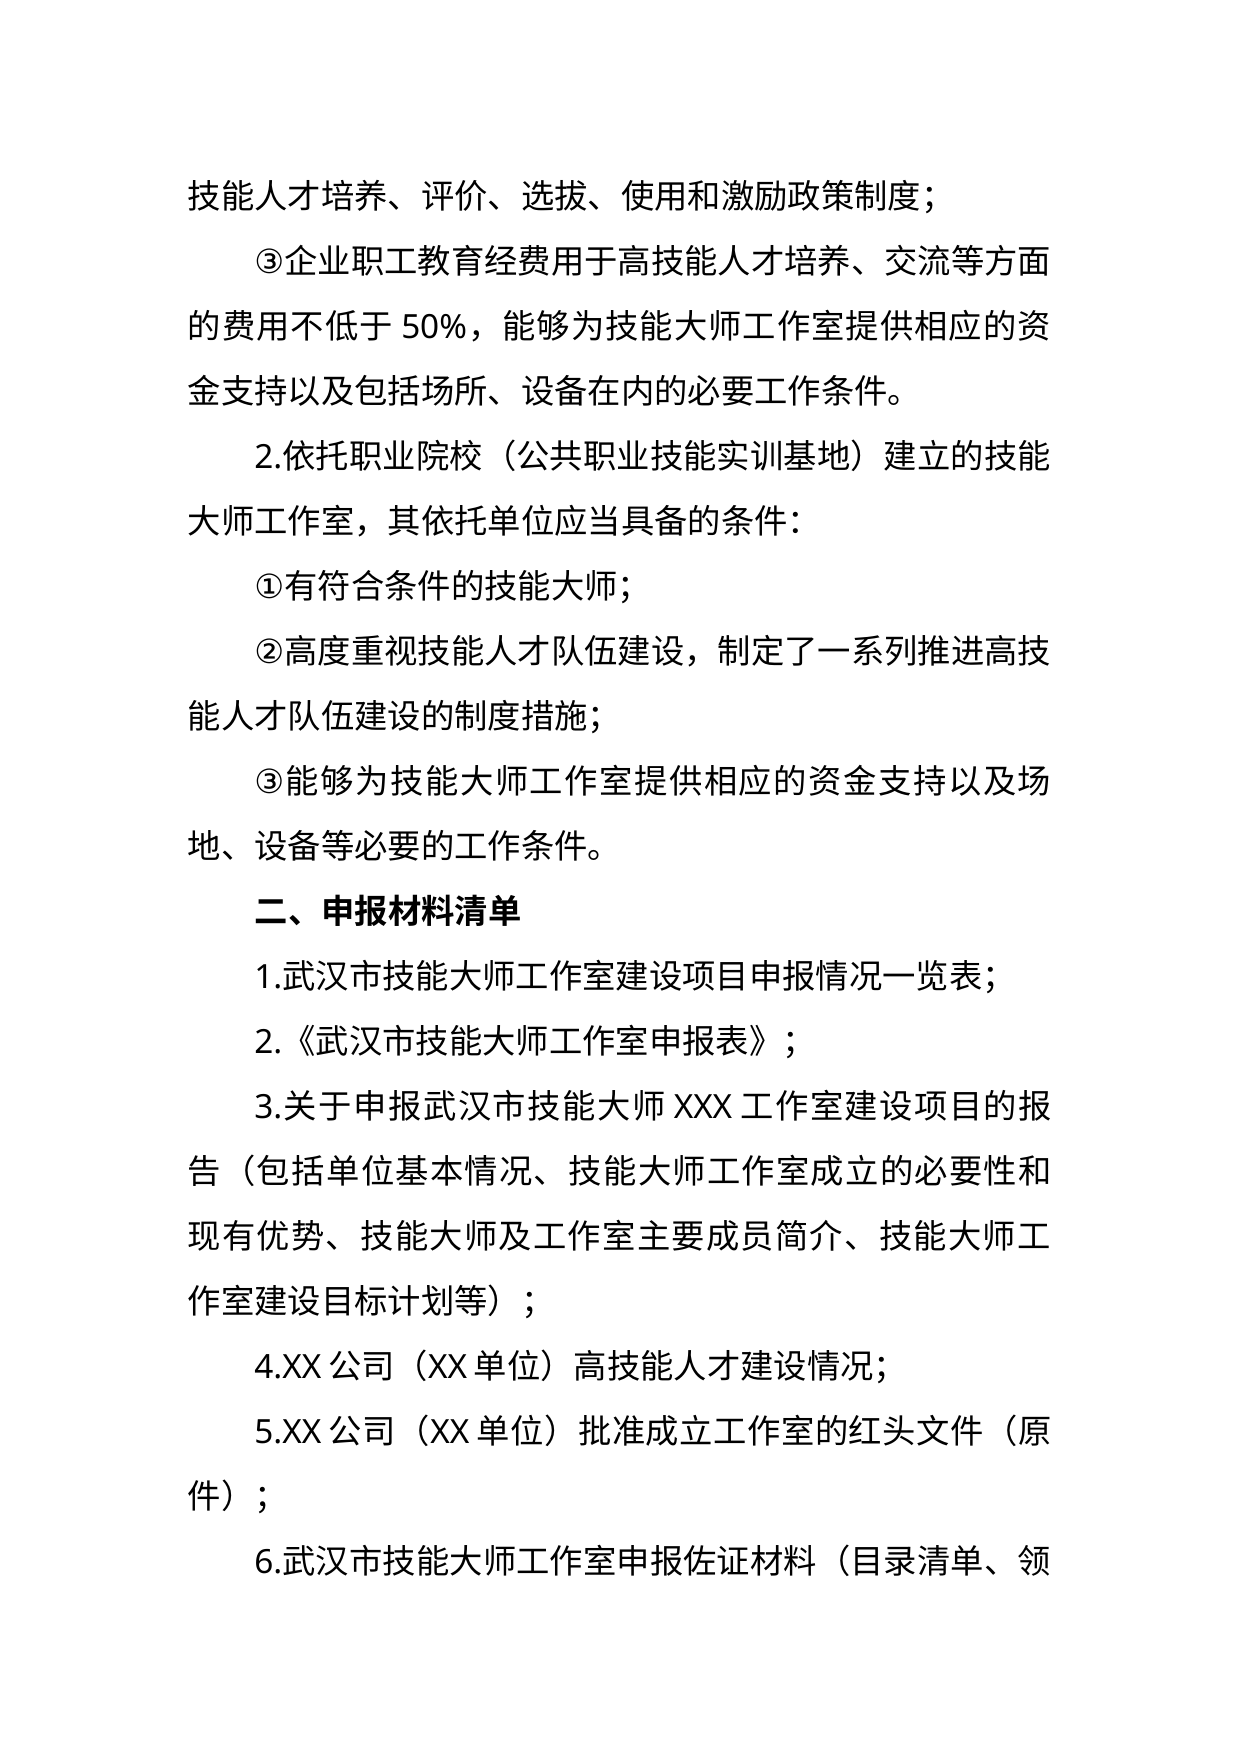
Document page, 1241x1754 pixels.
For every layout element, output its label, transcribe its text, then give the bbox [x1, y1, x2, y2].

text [187, 162, 1053, 227]
text ①有符合条件的技能大师； [187, 552, 1053, 617]
text ③能够为技能大师工作室提供相应的资金支持以及场地、设备等必要的工作条件。 [187, 747, 1053, 877]
text 2.《武汉市技能大师工作室申报表》； [187, 1007, 1053, 1072]
list 5.XX公司（XX单位）批准成立工作室的红头文件（原件）； [187, 1397, 1053, 1527]
text 2.依托职业院校（公共职业技能实训基地）建立的技能大师工作室，其依托单位应当具备的条件： [187, 422, 1053, 552]
text 3.关于申报武汉市技能大师XXX工作室建设项目的报告（包括单位基本情况、技能大师工作室成立的必要性和现有优势、技能大师及工作室主要成员简介、技能大师工作室建设目标计划等）； [187, 1072, 1053, 1332]
text ②高度重视技能人才队伍建设，制定了一系列推进高技能人才队伍建设的制度措施； [187, 617, 1053, 747]
text 4.XX公司（XX单位）高技能人才建设情况； [187, 1332, 1053, 1397]
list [187, 1527, 1053, 1592]
list 1.武汉市技能大师工作室建设项目申报情况一览表； [187, 942, 1053, 1007]
text 二、申报材料清单 [187, 877, 1053, 942]
text ③企业职工教育经费用于高技能人才培养、交流等方面的费用不低于50%，能够为技能大师工作室提供相应的资金支持以及包括场所、设备在内的必要工作条件。 [187, 227, 1053, 422]
